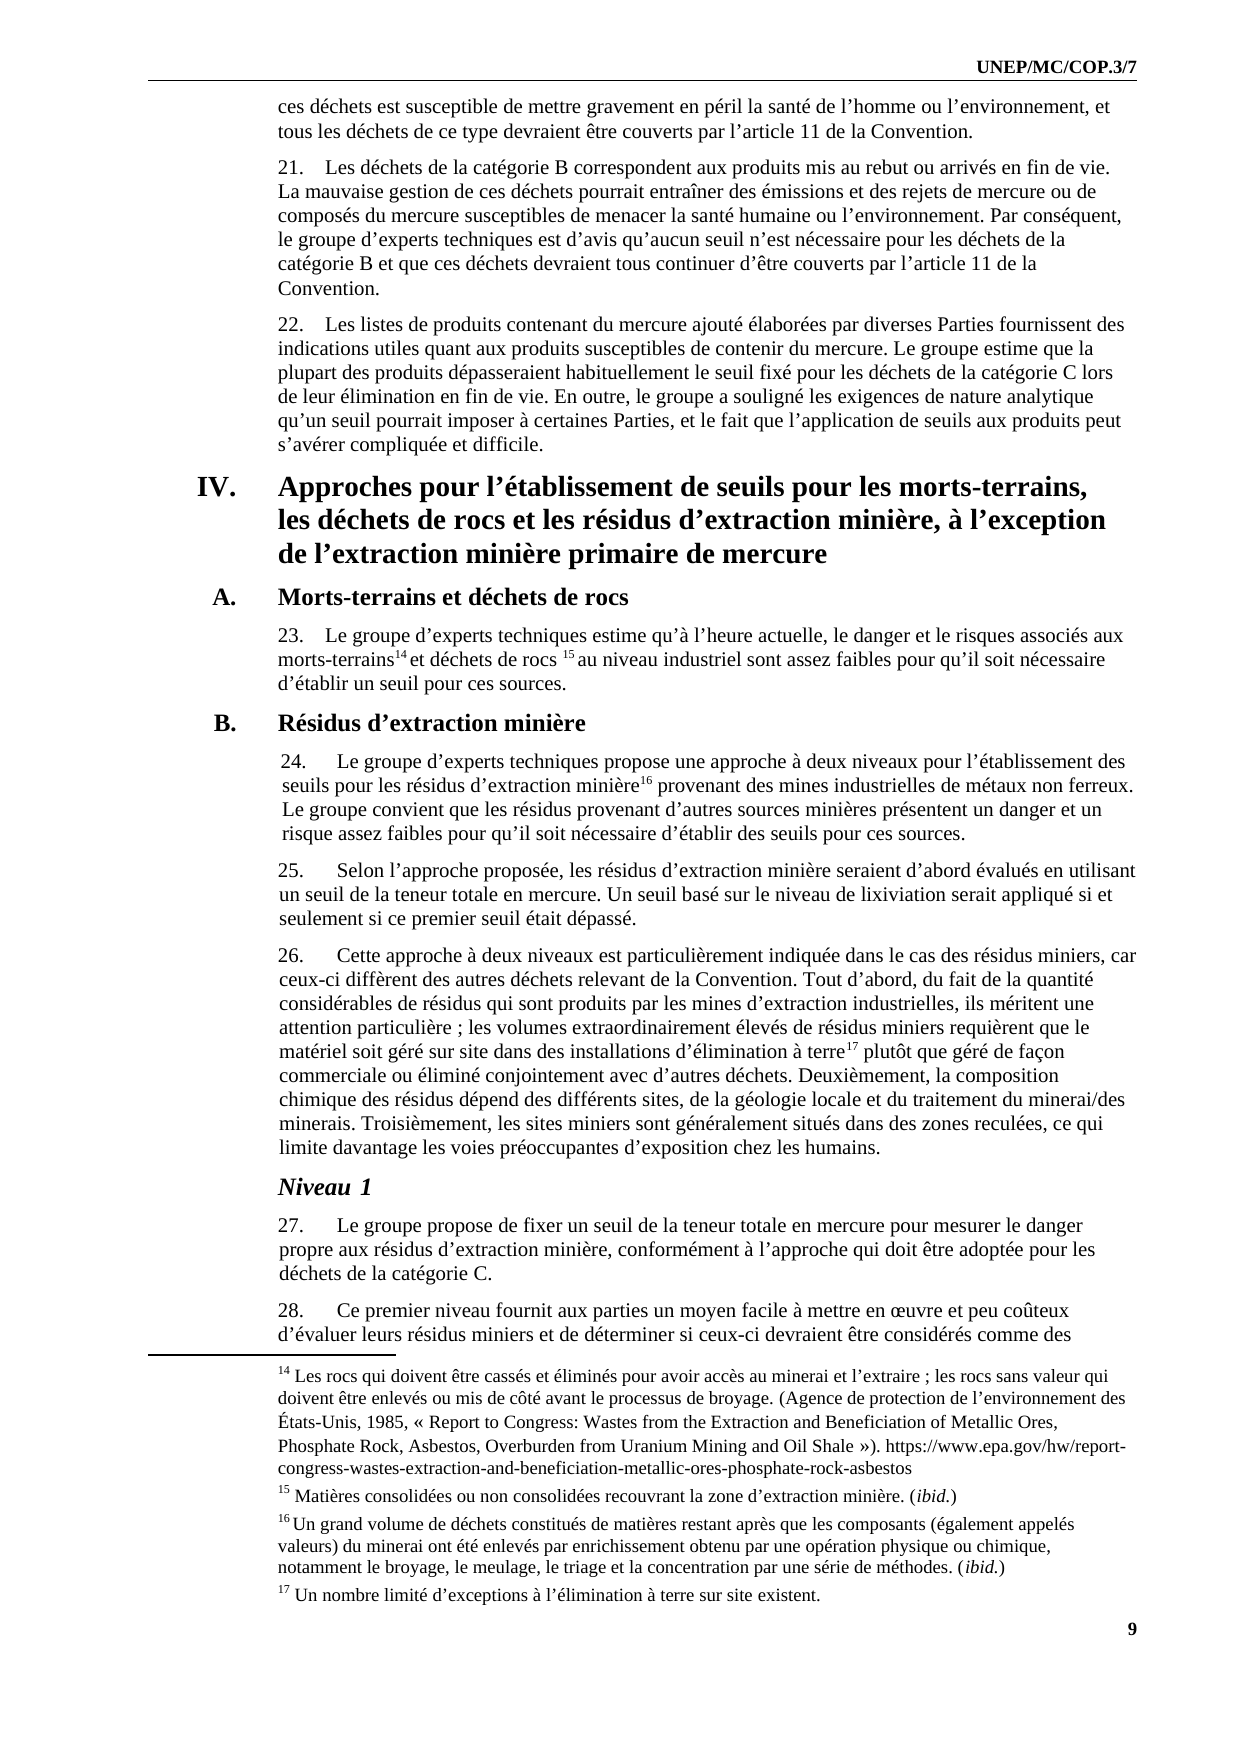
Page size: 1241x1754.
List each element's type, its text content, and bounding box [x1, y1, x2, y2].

text Niveau 1 [278, 1172, 1107, 1200]
list Le groupe d’experts techniques propose une approche à deux niveaux pour l’établissement des seuils pour les résidus d’extraction minière provenant des mines industrielles de métaux non ferreux. Le groupe convient que les résidus provenant d’autres sources minières présentent un danger et un risque assez faibles pour qu’il soit nécessaire d’établir des seuils pour ces sources. [280, 749, 1137, 845]
list Les listes de produits contenant du mercure ajouté élaborées par diverses Parties fournissent des indications utiles quant aux produits susceptibles de contenir du mercure. Le groupe estime que la plupart des produits dépasseraient habituellement le seuil fixé pour les déchets de la catégorie C lors de leur élimination en fin de vie. En outre, le groupe a souligné les exigences de nature analytique qu’un seuil pourrait imposer à certaines Parties, et le fait que l’application de seuils aux produits peut s’avérer compliquée et difficile. [278, 312, 1137, 456]
list Selon l’approche proposée, les résidus d’extraction minière seraient d’abord évalués en utilisant un seuil de la teneur totale en mercure. Un seuil basé sur le niveau de lixiviation serait appliqué si et seulement si ce premier seuil était dépassé. [278, 858, 1137, 930]
list Cette approche à deux niveaux est particulièrement indiquée dans le cas des résidus miniers, car ceux-ci diffèrent des autres déchets relevant de la Convention. Tout d’abord, du fait de la quantité considérables de résidus qui sont produits par les mines d’extraction industrielles, ils méritent une attention particulière ; les volumes extraordinairement élevés de résidus miniers requièrent que le matériel soit géré sur site dans des installations d’élimination à terre plutôt que géré de façon commerciale ou éliminé conjointement avec d’autres déchets. Deuxièmement, la composition chimique des résidus dépend des différents sites, de la géologie locale et du traitement du minerai/des minerais. Troisièmement, les sites miniers sont généralement situés dans des zones reculées, ce qui limite davantage les voies préoccupantes d’exposition chez les humains. [278, 943, 1137, 1159]
text IV. Approches pour l’établissement de seuils pour les morts-terrains, les déchets de rocs et les résidus d’extraction minière, à l’exception de l’extraction minière primaire de mercure [148, 469, 1107, 569]
text B. Résidus d’extraction minière [148, 708, 1107, 737]
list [278, 1298, 1137, 1346]
text A. Morts-terrains et déchets de rocs [148, 582, 1107, 611]
list Les déchets de la catégorie B correspondent aux produits mis au rebut ou arrivés en fin de vie. La mauvaise gestion de ces déchets pourrait entraîner des émissions et des rejets de mercure ou de composés du mercure susceptibles de menacer la santé humaine ou l’environnement. Par conséquent, le groupe d’experts techniques est d’avis qu’aucun seuil n’est nécessaire pour les déchets de la catégorie B et que ces déchets devraient tous continuer d’être couverts par l’article 11 de la Convention. [278, 155, 1137, 299]
list Le groupe d’experts techniques estime qu’à l’heure actuelle, le danger et le risques associés aux morts-terrains et déchets de rocs au niveau industriel sont assez faibles pour qu’il soit nécessaire d’établir un seuil pour ces sources. [278, 623, 1137, 695]
list Le groupe propose de fixer un seuil de la teneur totale en mercure pour mesurer le danger propre aux résidus d’extraction minière, conformément à l’approche qui doit être adoptée pour les déchets de la catégorie C. [278, 1213, 1137, 1285]
